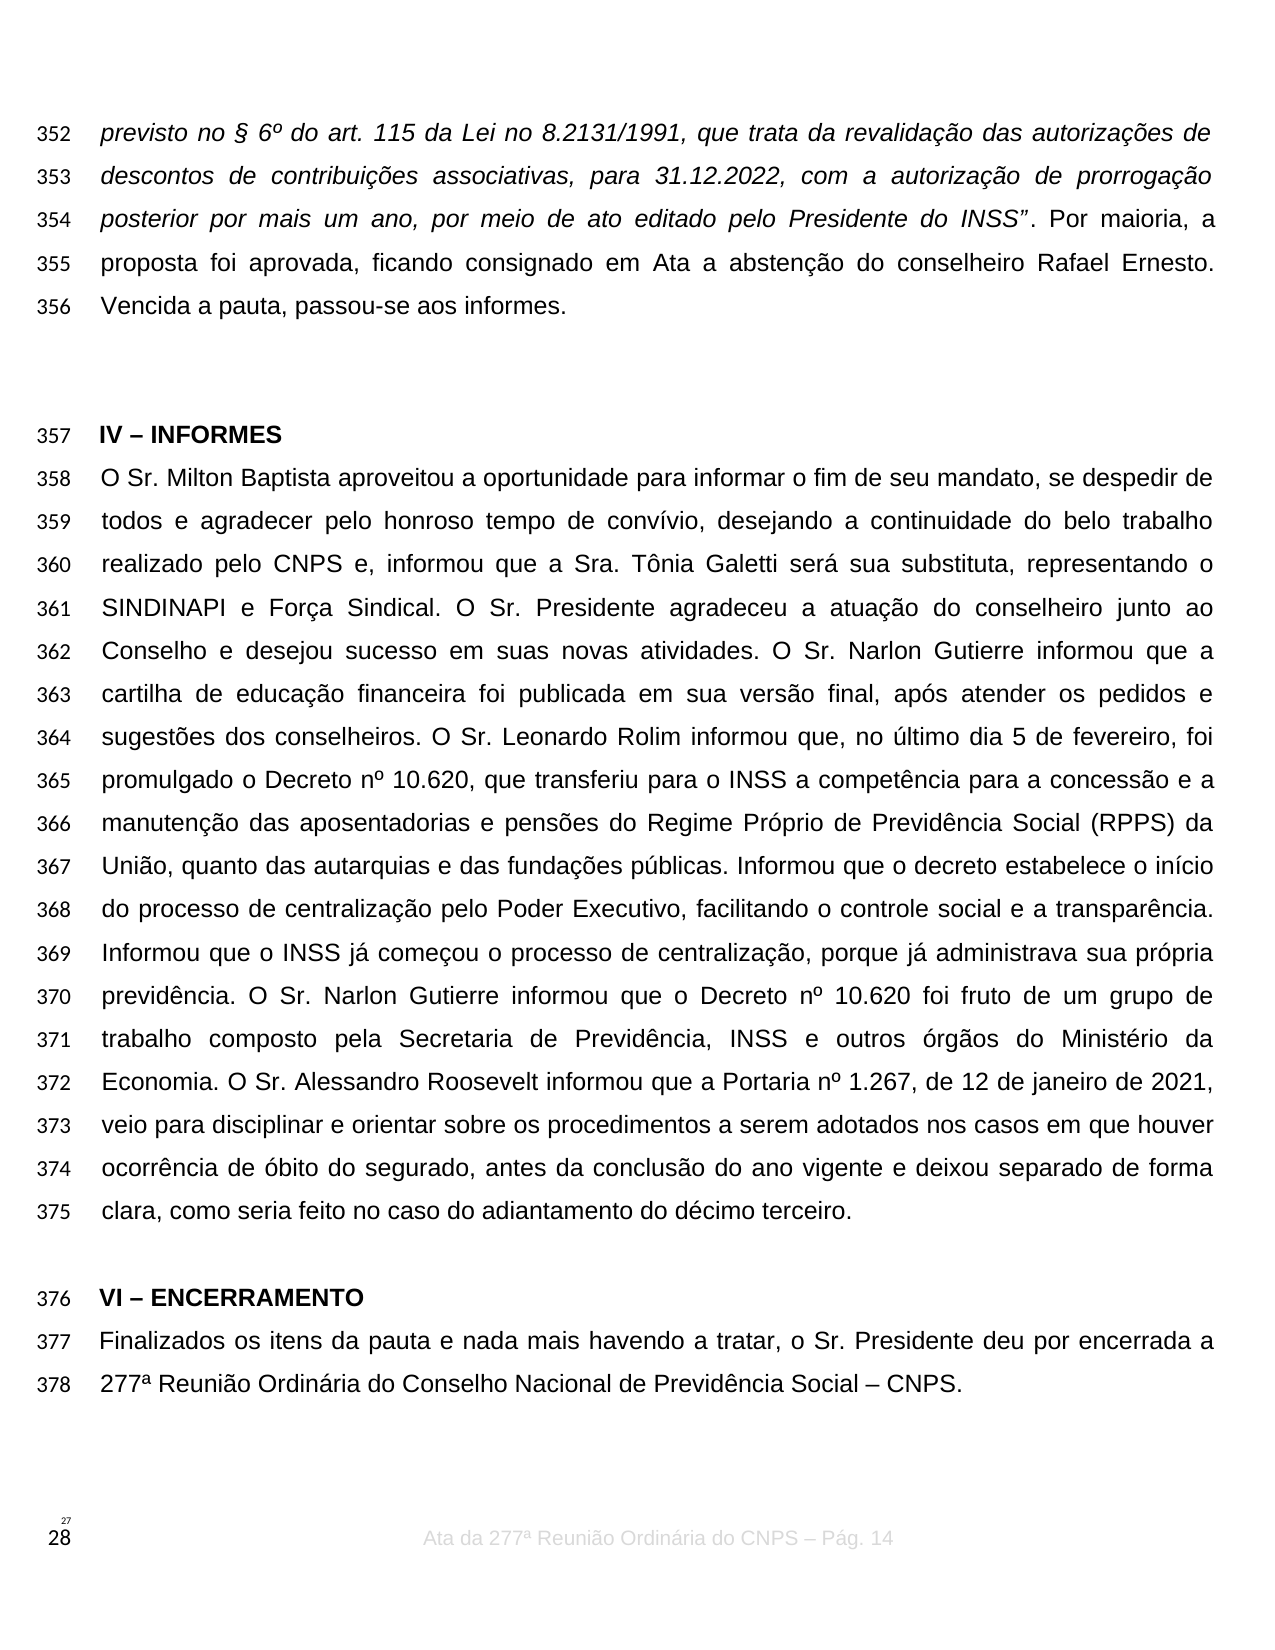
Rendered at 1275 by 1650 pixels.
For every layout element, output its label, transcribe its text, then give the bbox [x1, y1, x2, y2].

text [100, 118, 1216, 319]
text IV – INFORMES [99, 420, 1216, 449]
text VI – ENCERRAMENTO [99, 1283, 1216, 1312]
text Finalizados os itens da pauta e nada mais havendo a tratar, o Sr. Presidente deu por encerrada a 277ª Reunião Ordinária do Conselho Nacional de Previdência Social – CNPS. [99, 1326, 1216, 1398]
text O Sr. Milton Baptista aproveitou a oportunidade para informar o fim de seu mandato, se despedir de todos e agradecer pelo honroso tempo de convívio, desejando a continuidade do belo trabalho realizado pelo CNPS e, informou que a Sra. Tônia Galetti será sua substituta, representando o SINDINAPI e Força Sindical. O Sr. Presidente agradeceu a atuação do conselheiro junto ao Conselho e desejou sucesso em suas novas atividades. O Sr. Narlon Gutierre informou que a cartilha de educação financeira foi publicada em sua versão final, após atender os pedidos e sugestões dos conselheiros. O Sr. Leonardo Rolim informou que, no último dia 5 de fevereiro, foi promulgado o Decreto nº 10.620, que transferiu para o INSS a competência para a concessão e a manutenção das aposentadorias e pensões do Regime Próprio de Previdência Social (RPPS) da União, quanto das autarquias e das fundações públicas. Informou que o decreto estabelece o início do processo de centralização pelo Poder Executivo, facilitando o controle social e a transparência. Informou que o INSS já começou o processo de centralização, porque já administrava sua própria previdência. O Sr. Narlon Gutierre informou que o Decreto nº 10.620 foi fruto de um grupo de trabalho composto pela Secretaria de Previdência, INSS e outros órgãos do Ministério da Economia. O Sr. Alessandro Roosevelt informou que a Portaria nº 1.267, de 12 de janeiro de 2021, veio para disciplinar e orientar sobre os procedimentos a serem adotados nos casos em que houver ocorrência de óbito do segurado, antes da conclusão do ano vigente e deixou separado de forma clara, como seria feito no caso do adiantamento do décimo terceiro. [100, 463, 1216, 1225]
